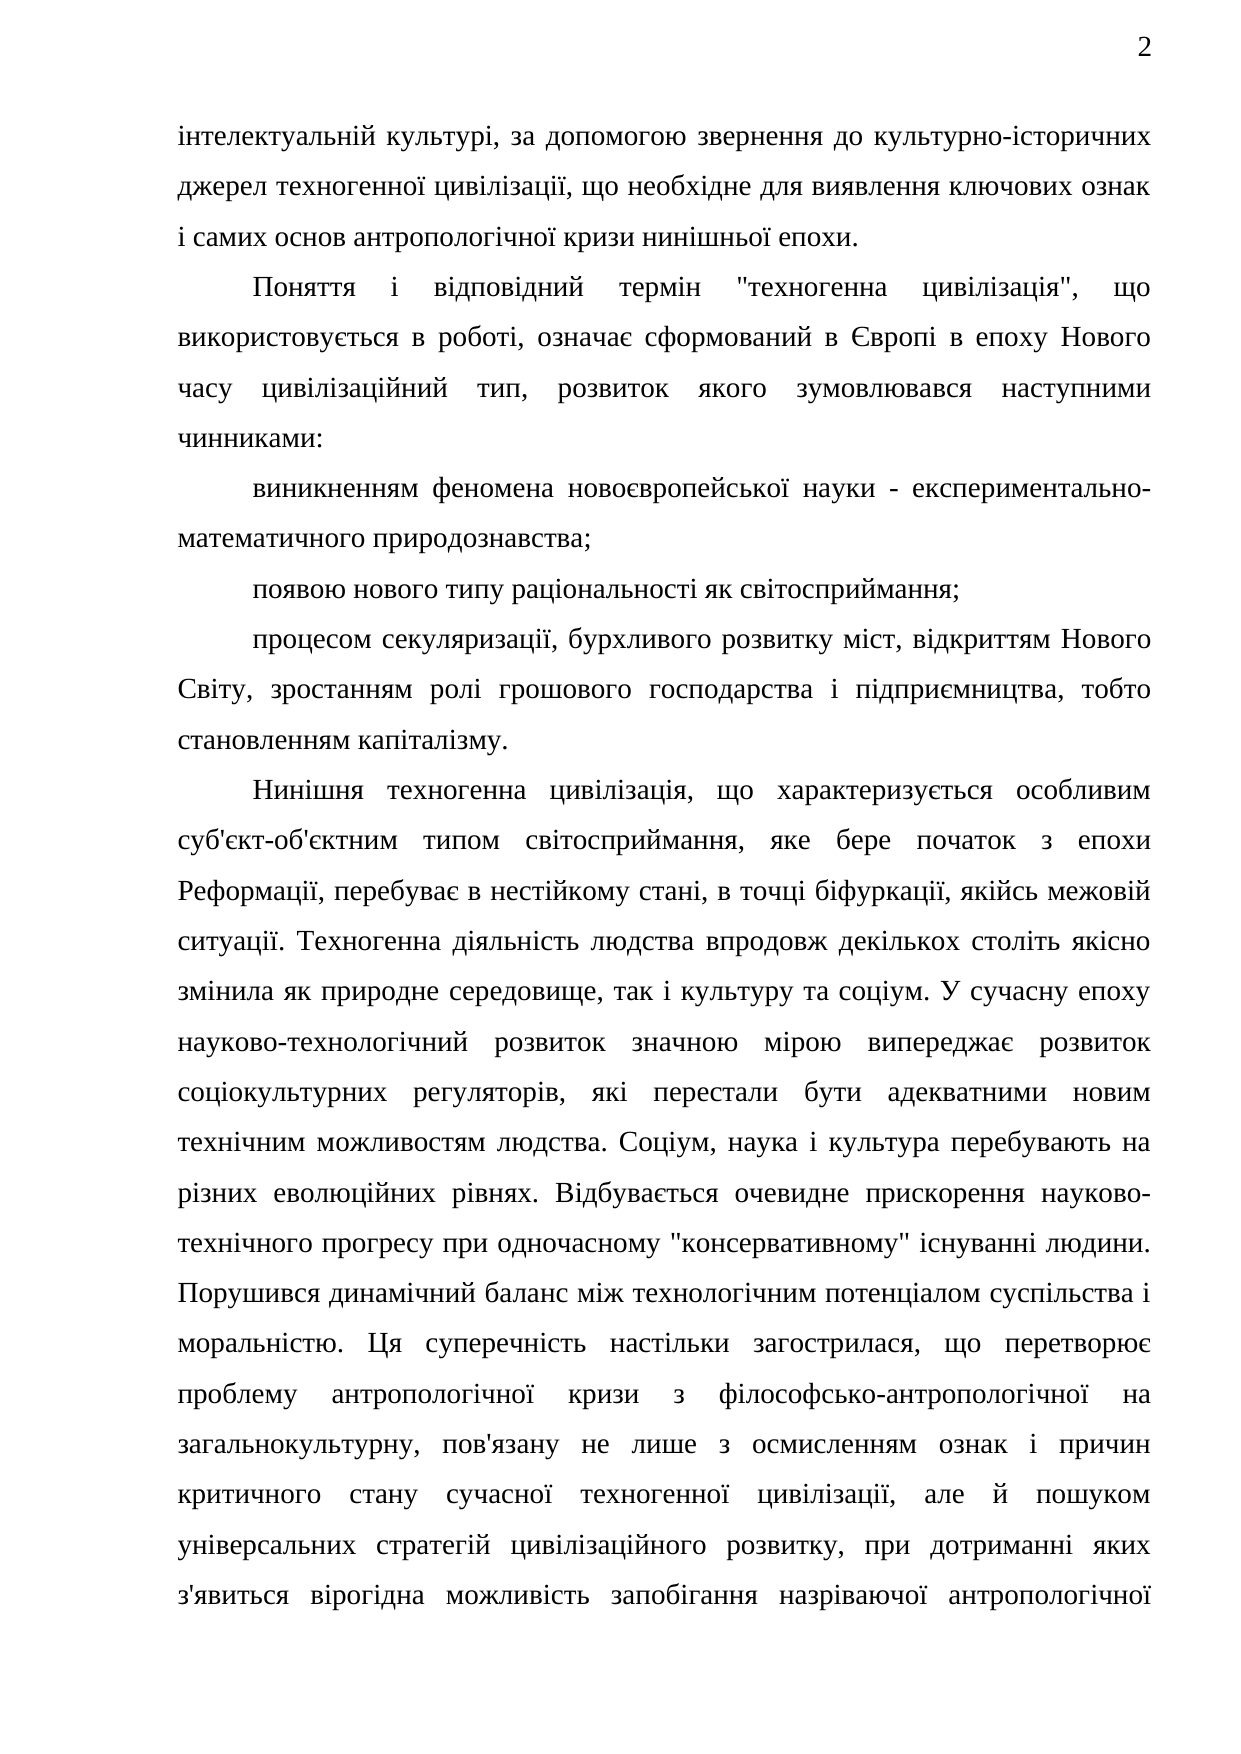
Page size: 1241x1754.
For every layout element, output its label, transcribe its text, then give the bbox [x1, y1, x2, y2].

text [177, 118, 1152, 252]
text процесом секуляризації, бурхливого розвитку міст, відкриттям Нового Світу, зростанням ролі грошового господарства і підприємництва, тобто становленням капіталізму. [177, 621, 1152, 755]
text виникненням феномена новоєвропейської науки - експериментально-математичного природознавства; [177, 470, 1152, 554]
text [177, 772, 1152, 1611]
text появою нового типу раціональності як світосприймання; [177, 571, 1152, 604]
text Поняття і відповідний термін "техногенна цивілізація", що використовується в роботі, означає сформований в Європі в епоху Нового часу цивілізаційний тип, розвиток якого зумовлювався наступними чинниками: [177, 269, 1152, 453]
